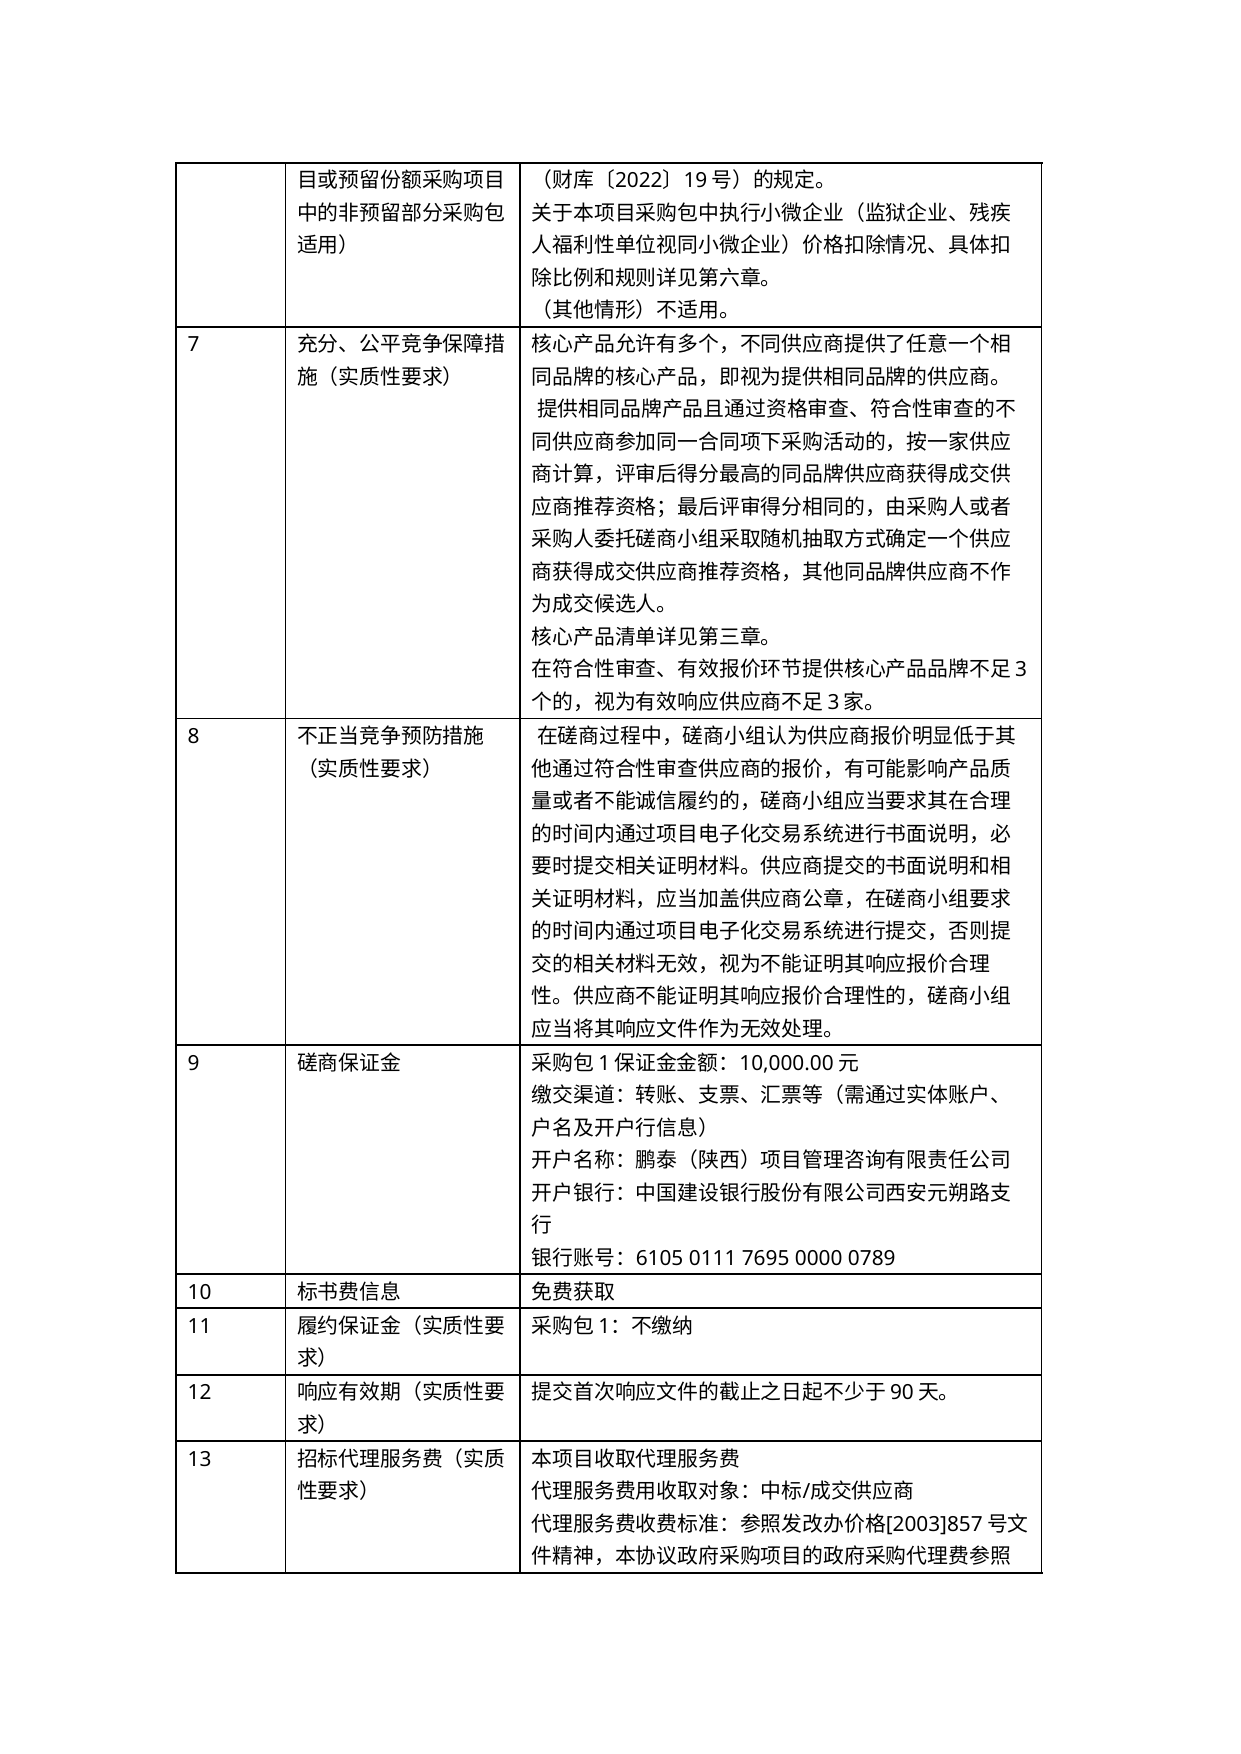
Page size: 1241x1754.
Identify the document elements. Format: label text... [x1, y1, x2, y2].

table_cell 履约保证金（实质性要求） [286, 1309, 519, 1374]
table_cell 标书费信息 [286, 1275, 519, 1307]
table_cell 充分、公平竞争保障措施（实质性要求） [286, 328, 519, 718]
table_cell 招标代理服务费（实质性要求） [286, 1442, 519, 1572]
table_cell 提交首次响应文件的截止之日起不少于90天。 [521, 1376, 1041, 1440]
table_cell 不正当竞争预防措施（实质性要求） [286, 719, 519, 1044]
table_cell 11 [177, 1309, 285, 1374]
table_cell 磋商保证金 [286, 1046, 519, 1273]
table_cell 8 [177, 719, 285, 1044]
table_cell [286, 164, 519, 326]
table_cell 13 [177, 1442, 285, 1572]
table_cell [521, 1442, 1041, 1572]
table_cell 12 [177, 1376, 285, 1440]
table_cell 9 [177, 1046, 285, 1273]
table_cell 在磋商过程中，磋商小组认为供应商报价明显低于其他通过符合性审查供应商的报价，有可能影响产品质量或者不能诚信履约的，磋商小组应当要求其在合理的时间内通过项目电子化交易系统进行书面说明，必要时提交相关证明材料。供应商提交的书面说明和相关证明材料，应当加盖供应商公章，在磋商小组要求的时间内通过项目电子化交易系统进行提交，否则提交的相关材料无效，视为不能证明其响应报价合理性。供应商不能证明其响应报价合理性的，磋商小组应当将其响应文件作为无效处理。 [521, 719, 1041, 1044]
table_cell 6 [177, 164, 285, 326]
table_cell 核心产品允许有多个，不同供应商提供了任意一个相同品牌的核心产品，即视为提供相同品牌的供应商。 提供相同品牌产品且通过资格审查、符合性审查的不同供应商参加同一合同项下采购活动的，按一家供应商计算，评审后得分最高的同品牌供应商获得成交供应商推荐资格；最后评审得分相同的，由采购人或者采购人委托磋商小组采取随机抽取方式确定一个供应商获得成交供应商推荐资格，其他同品牌供应商不作为成交候选人。 核心产品清单详见第三章。 在符合性审查、有效报价环节提供核心产品品牌不足3个的，视为有效响应供应商不足3家。 [521, 328, 1041, 718]
table_cell 7 [177, 328, 285, 718]
table_cell 响应有效期（实质性要求） [286, 1376, 519, 1440]
table_cell 免费获取 [521, 1275, 1041, 1307]
table_cell 10 [177, 1275, 285, 1307]
table_cell 采购包1：不缴纳 [521, 1309, 1041, 1374]
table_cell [521, 164, 1041, 326]
table_cell 采购包1保证金金额：10,000.00元 缴交渠道：转账、支票、汇票等（需通过实体账户、户名及开户行信息） 开户名称：鹏泰（陕西）项目管理咨询有限责任公司 开户银行：中国建设银行股份有限公司西安元朔路支行 银行账号：6105 0111 7695 0000 0789 [521, 1046, 1041, 1273]
